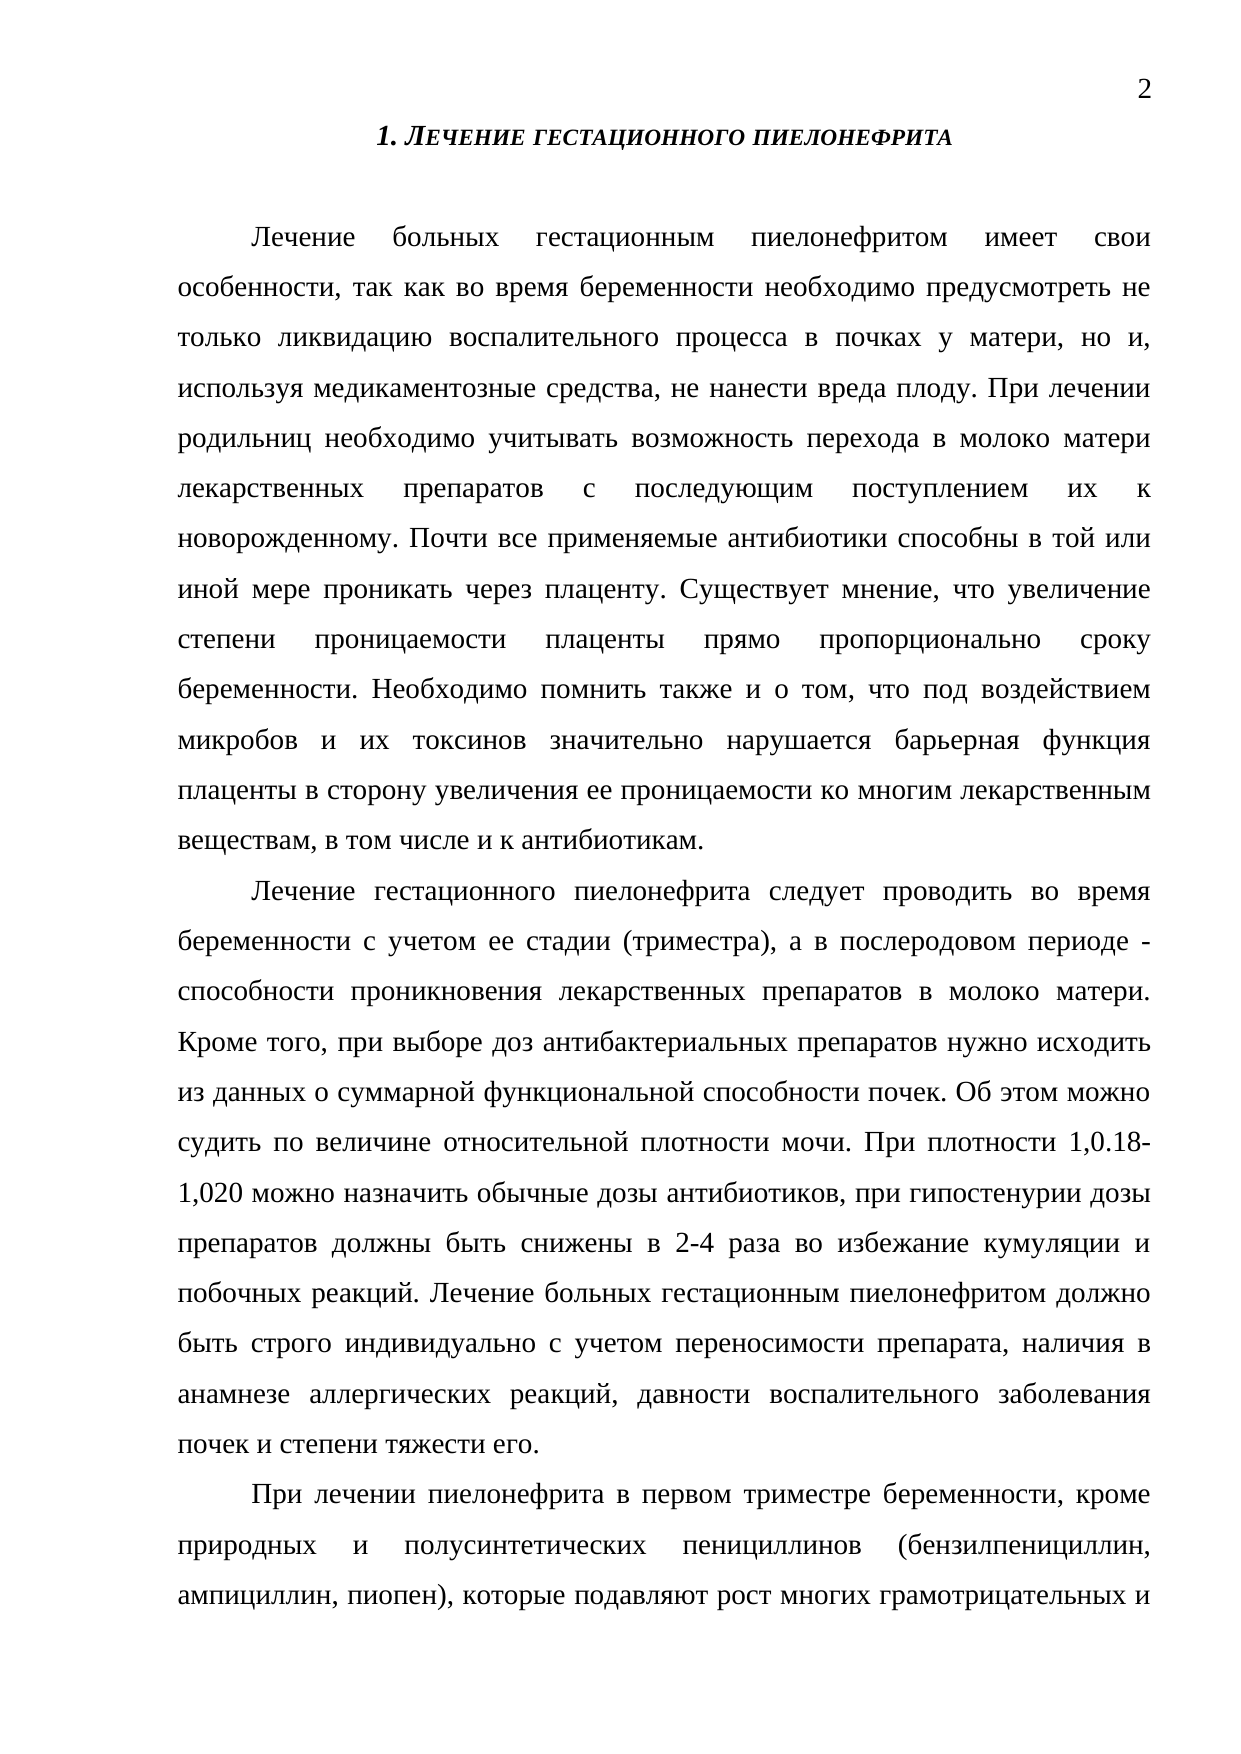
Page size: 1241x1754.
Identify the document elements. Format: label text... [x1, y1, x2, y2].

subtitle 1. Лечение гестационного пиелонефрита [177, 118, 1152, 152]
text Лечение больных гестационным пиелонефритом имеет свои особенности, так как во время беременности необходимо предусмотреть не только ликвидацию воспалительного процесса в почках у матери, но и, используя медикаментозные средства, не нанести вреда плоду. При лечении родильниц необходимо учитывать возможность перехода в молоко матери лекарственных препаратов с последующим поступлением их к новорожденному. Почти все применяемые антибиотики способны в той или иной мере проникать через плаценту. Существует мнение, что увеличение степени проницаемости плаценты прямо пропорционально сроку беременности. Необходимо помнить также и о том, что под воздействием микробов и их токсинов значительно нарушается барьерная функция плаценты в сторону увеличения ее проницаемости ко многим лекарственным веществам, в том числе и к антибиотикам. [177, 219, 1152, 856]
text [177, 1477, 1152, 1611]
text Лечение гестационного пиелонефрита следует проводить во время беременности с учетом ее стадии (триместра), а в послеродовом периоде - способности проникновения лекарственных препаратов в молоко матери. Кроме того, при выборе доз антибактериальных препаратов нужно исходить из данных о суммарной функциональной способности почек. Об этом можно судить по величине относительной плотности мочи. При плотности 1,0.18-1,020 можно назначить обычные дозы антибиотиков, при гипостенурии дозы препаратов должны быть снижены в 2-4 раза во избежание кумуляции и побочных реакций. Лечение больных гестационным пиелонефритом должно быть строго индивидуально с учетом переносимости препарата, наличия в анамнезе аллергических реакций, давности воспалительного заболевания почек и степени тяжести его. [177, 873, 1152, 1460]
